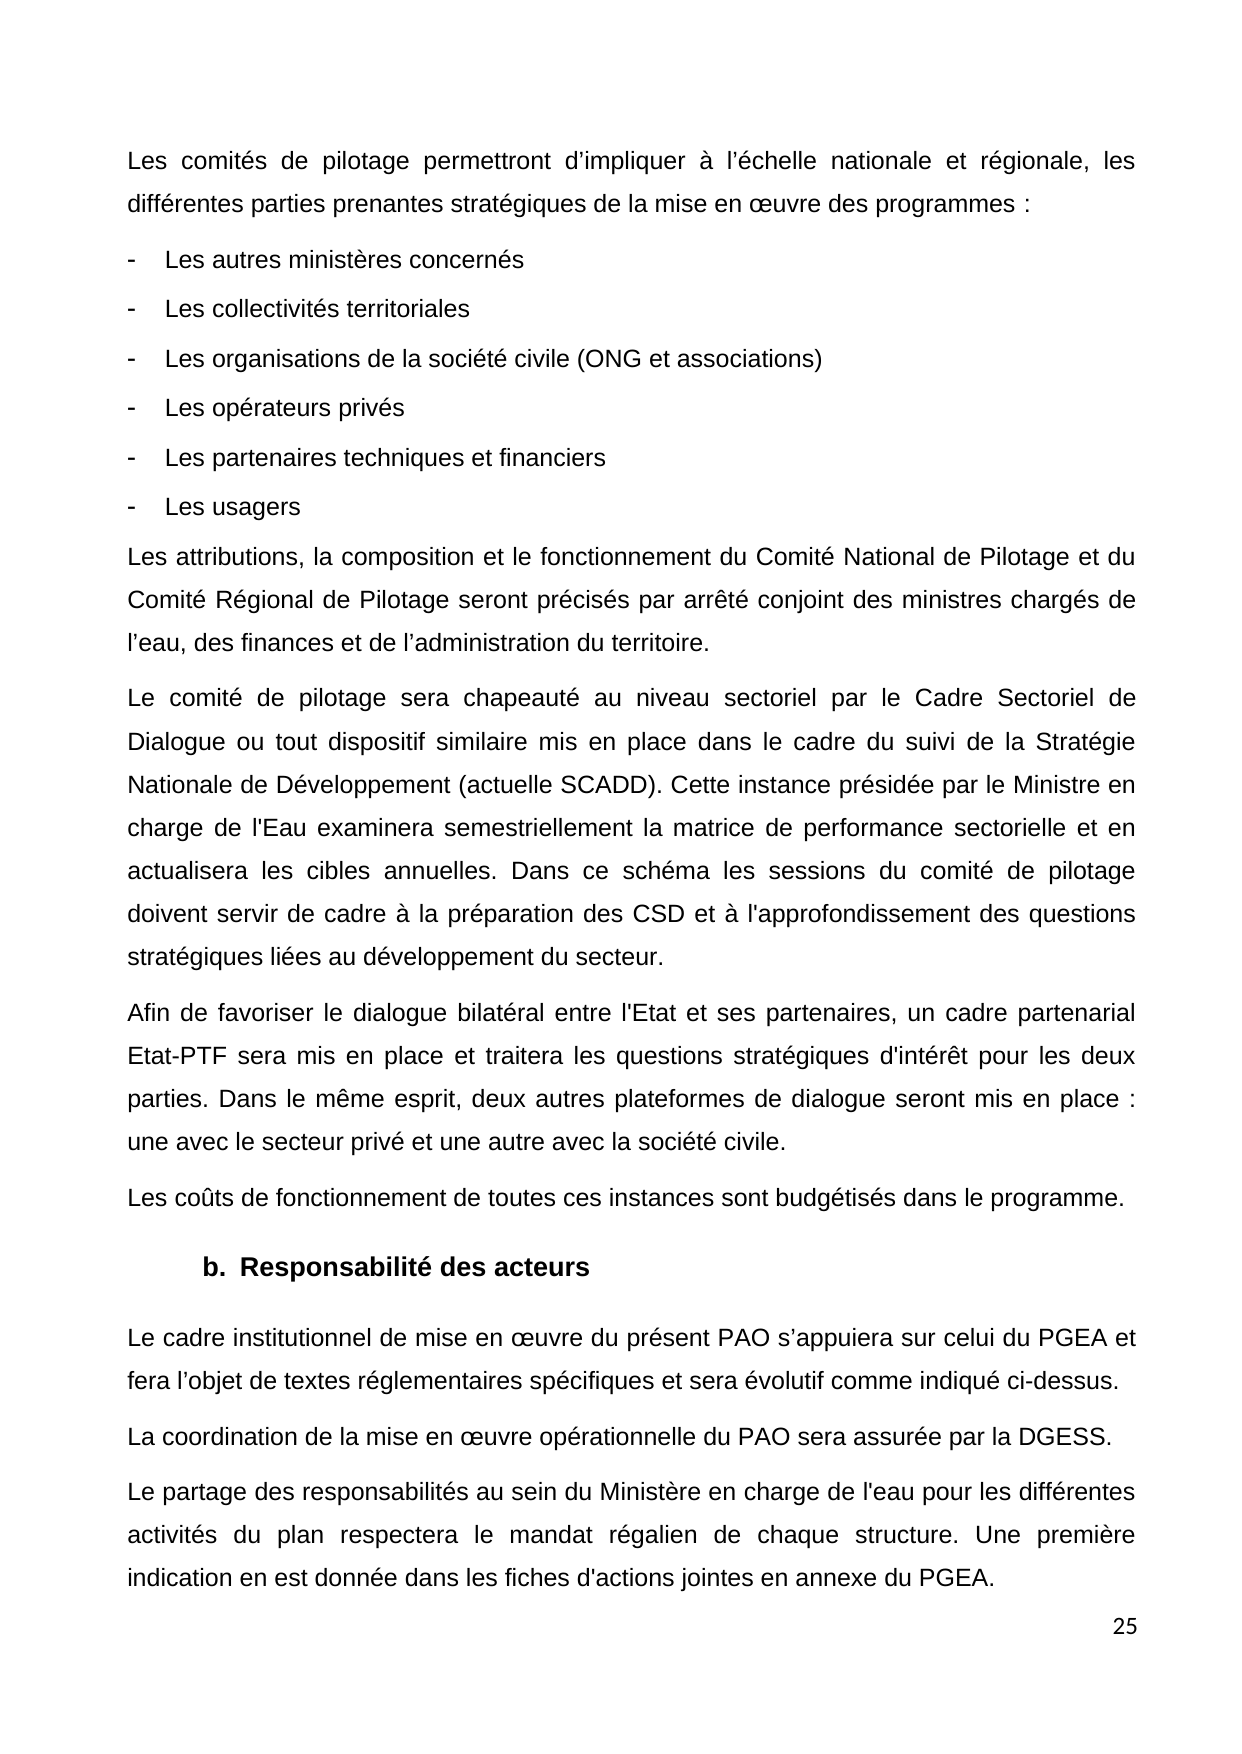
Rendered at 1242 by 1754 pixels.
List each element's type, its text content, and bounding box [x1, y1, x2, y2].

text Les coûts de fonctionnement de toutes ces instances sont budgétisés dans le programme. [127, 1183, 1138, 1211]
subtitle Responsabilité des acteurs [202, 1251, 1138, 1282]
list Les collectivités territoriales [127, 294, 1138, 323]
text Afin de favoriser le dialogue bilatéral entre l'Etat et ses partenaires, un cadre partenarial Etat-PTF sera mis en place et traitera les questions stratégiques d'intérêt pour les deux parties. Dans le même esprit, deux autres plateformes de dialogue seront mis en place : une avec le secteur privé et une autre avec la société civile. [127, 998, 1138, 1156]
text Le cadre institutionnel de mise en œuvre du présent PAO s’appuiera sur celui du PGEA et fera l’objet de textes réglementaires spécifiques et sera évolutif comme indiqué ci-dessus. [127, 1323, 1138, 1394]
text Les comités de pilotage permettront d’impliquer à l’échelle nationale et régionale, les différentes parties prenantes stratégiques de la mise en œuvre des programmes : [127, 146, 1138, 218]
text Les attributions, la composition et le fonctionnement du Comité National de Pilotage et du Comité Régional de Pilotage seront précisés par arrêté conjoint des ministres chargés de l’eau, des finances et de l’administration du territoire. [127, 541, 1138, 656]
text La coordination de la mise en œuvre opérationnelle du PAO sera assurée par la DGESS. [127, 1421, 1138, 1450]
text Le comité de pilotage sera chapeauté au niveau sectoriel par le Cadre Sectoriel de Dialogue ou tout dispositif similaire mis en place dans le cadre du suivi de la Stratégie Nationale de Développement (actuelle SCADD). Cette instance présidée par le Ministre en charge de l'Eau examinera semestriellement la matrice de performance sectorielle et en actualisera les cibles annuelles. Dans ce schéma les sessions du comité de pilotage doivent servir de cadre à la préparation des CSD et à l'approfondissement des questions stratégiques liées au développement du secteur. [127, 683, 1138, 971]
text Le partage des responsabilités au sein du Ministère en charge de l'eau pour les différentes activités du plan respectera le mandat régalien de chaque structure. Une première indication en est donnée dans les fiches d'actions jointes en annexe du PGEA. [127, 1477, 1138, 1592]
list Les opérateurs privés [127, 393, 1138, 422]
list Les autres ministères concernés [127, 244, 1138, 273]
list Les partenaires techniques et financiers [127, 442, 1138, 471]
list Les usagers [127, 492, 1138, 521]
list Les organisations de la société civile (ONG et associations) [127, 343, 1138, 372]
